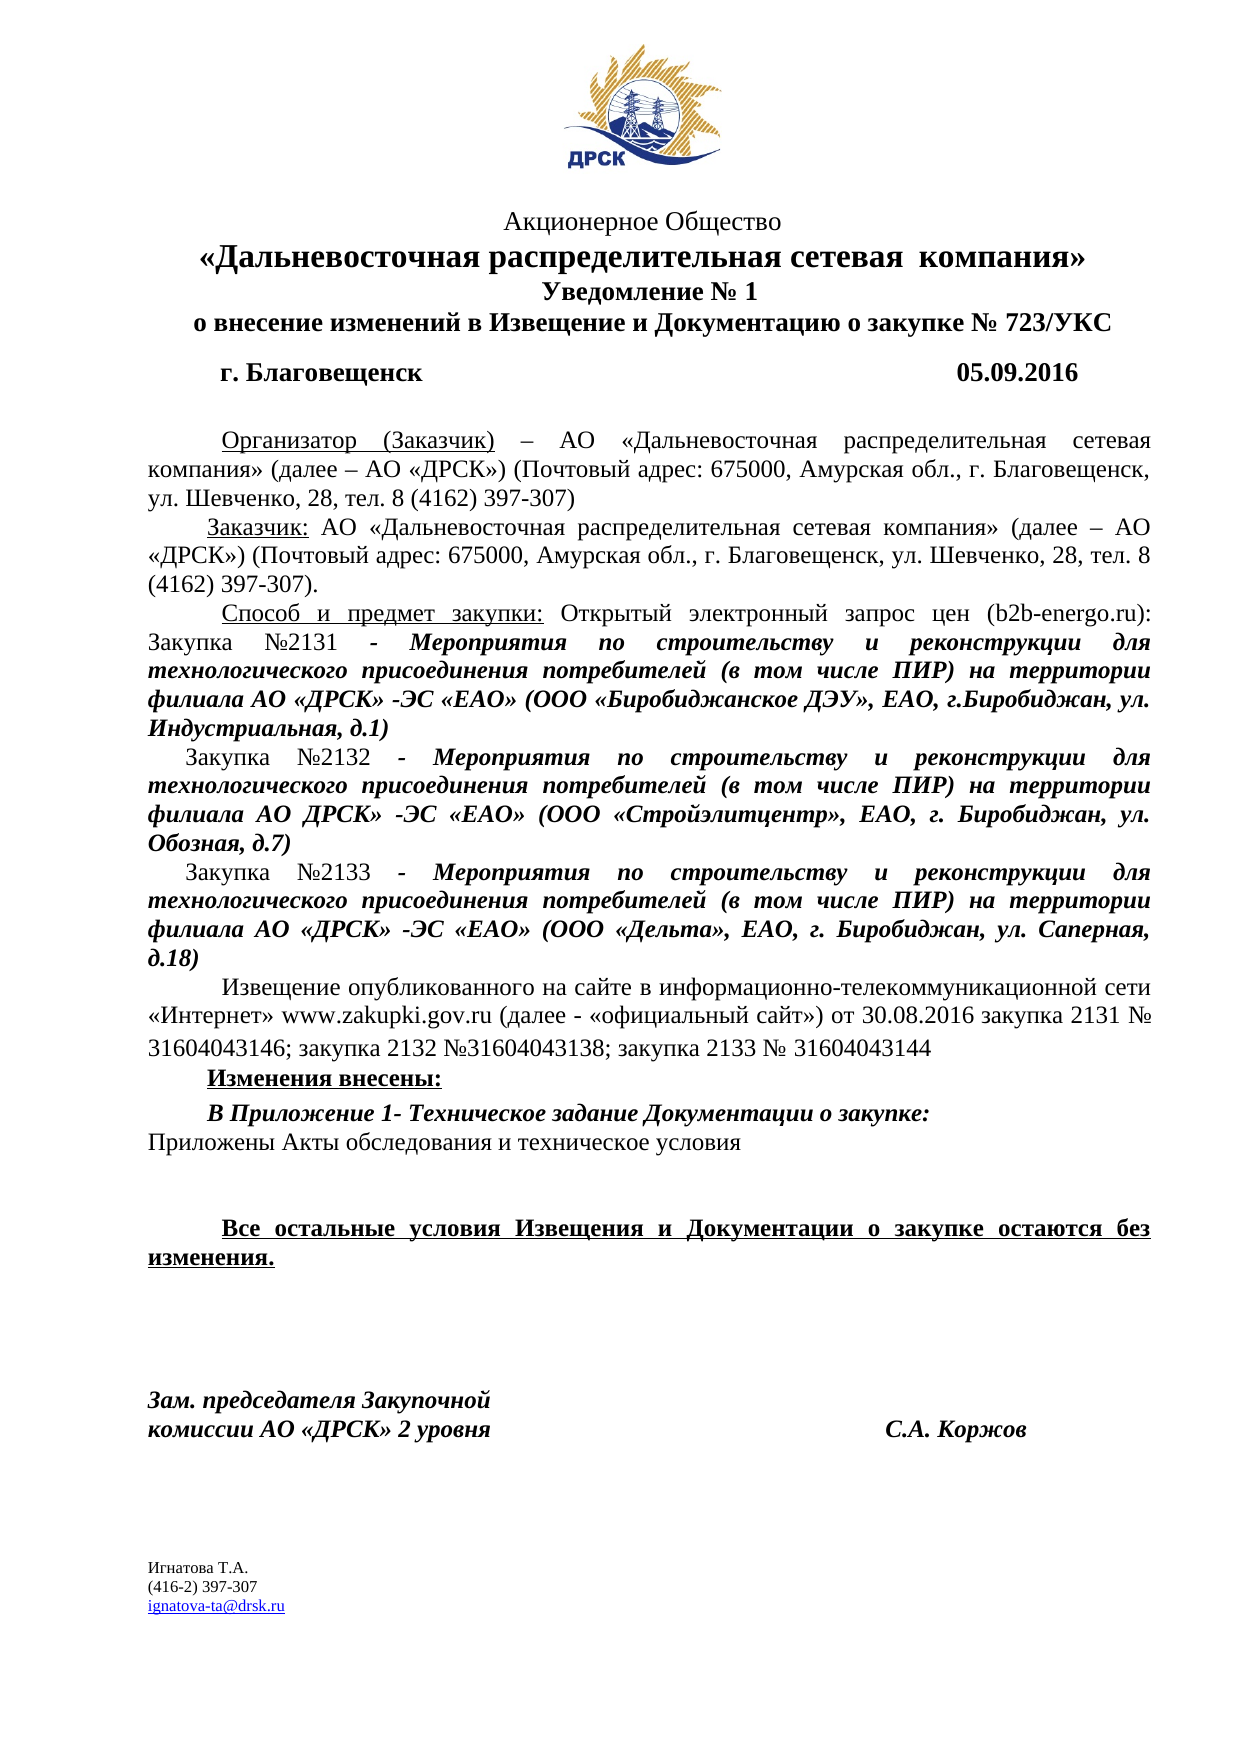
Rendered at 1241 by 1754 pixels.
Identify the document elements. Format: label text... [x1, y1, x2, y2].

list Извещение опубликованного на сайте в информационно-телекоммуникационной сети «Интернет» www.zakupki.gov.ru (далее - «официальный сайт») от 30.08.2016 закупка 2131 № 31604043146; закупка 2132 №31604043138; закупка 2133 № 31604043144 [148, 972, 1152, 1063]
list Способ и предмет закупки: Открытый электронный запрос цен (b2b-energo.ru): Закупка №2131 - Мероприятия по строительству и реконструкции для технологического присоединения потребителей (в том числе ПИР) на территории филиала АО «ДРСК» -ЭС «ЕАО» (ООО «Биробиджанское ДЭУ», ЕАО, г.Биробиджан, ул. Индустриальная, д.1) [148, 598, 1152, 742]
list Организатор (Заказчик) – АО «Дальневосточная распределительная сетевая компания» (далее – АО «ДРСК») (Почтовый адрес: 675000, Амурская обл., г. Благовещенск, ул. Шевченко, 28, тел. 8 (4162) 397-307) [148, 426, 1152, 512]
text (416-2) 397-307 [148, 1577, 1152, 1596]
list Приложены Акты обследования и техническое условия [148, 1127, 1152, 1155]
text ignatova-ta@drsk.ru [148, 1596, 1152, 1615]
text о внесение изменений в Извещение и Документацию о закупке № 723/УКС [148, 306, 1152, 337]
list Закупка №2133 - Мероприятия по строительству и реконструкции для технологического присоединения потребителей (в том числе ПИР) на территории филиала АО «ДРСК» -ЭС «ЕАО» (ООО «Дельта», ЕАО, г. Биробиджан, ул. Саперная, д.18) [148, 857, 1152, 972]
text комиссии АО «ДРСК» 2 уровня С.А. Коржов [148, 1414, 1152, 1443]
picture [562, 44, 722, 174]
text Игнатова Т.А. [148, 1558, 1152, 1577]
text «Дальневосточная распределительная сетевая компания» [148, 236, 1137, 275]
list Все остальные условия Извещения и Документации о закупке остаются без изменения. [148, 1213, 1152, 1270]
subtitle Акционерное Общество [148, 205, 1137, 236]
list г. Благовещенск 05.09.2016 [148, 356, 1152, 387]
text Уведомление № 1 [148, 275, 1152, 306]
list Заказчик: АО «Дальневосточная распределительная сетевая компания» (далее – АО «ДРСК») (Почтовый адрес: 675000, Амурская обл., г. Благовещенск, ул. Шевченко, 28, тел. 8 (4162) 397-307). [148, 512, 1152, 598]
text Изменения внесены: [148, 1063, 1152, 1092]
list В Приложение 1- Техническое задание Документации о закупке: [148, 1098, 1152, 1127]
list Закупка №2132 - Мероприятия по строительству и реконструкции для технологического присоединения потребителей (в том числе ПИР) на территории филиала АО ДРСК» -ЭС «ЕАО» (ООО «Стройэлитцентр», ЕАО, г. Биробиджан, ул. Обозная, д.7) [148, 742, 1152, 857]
text Зам. председателя Закупочной [148, 1385, 1152, 1414]
